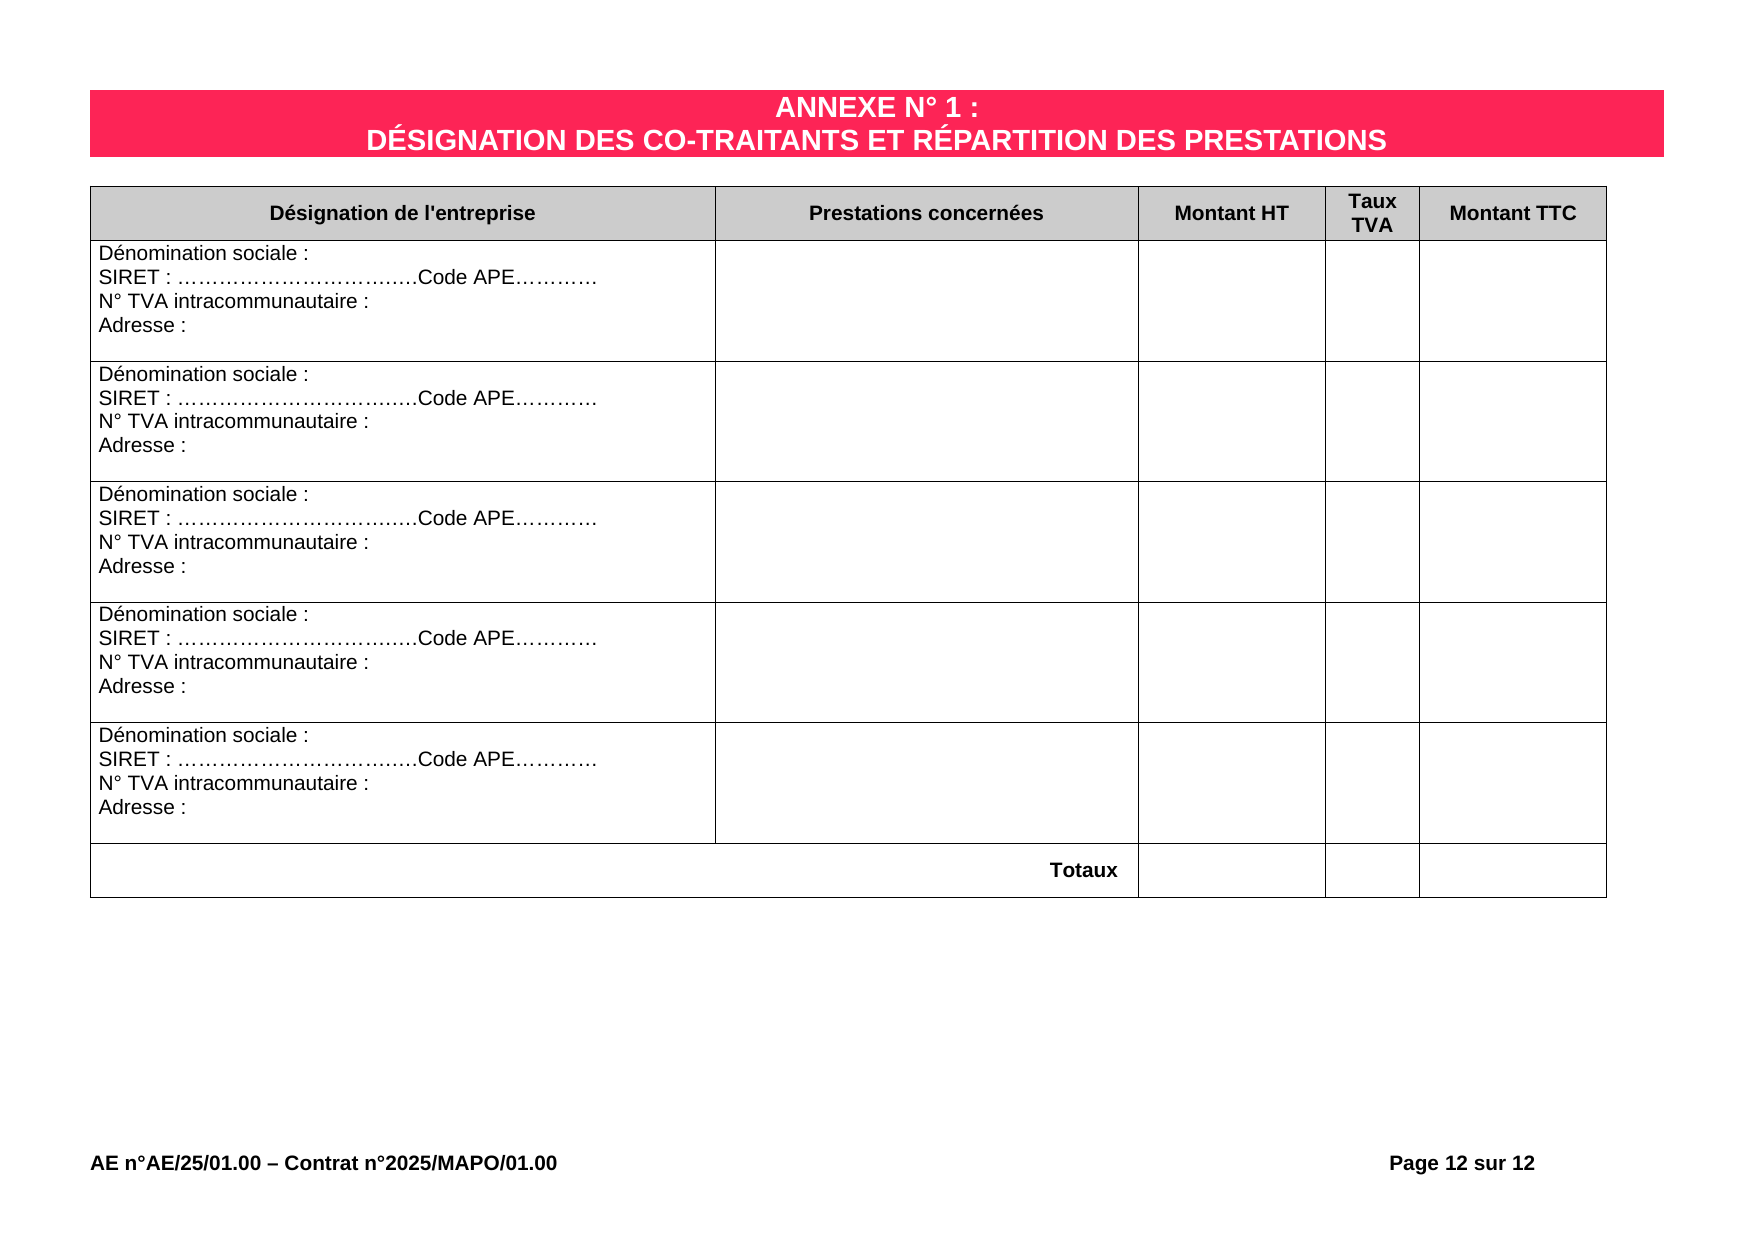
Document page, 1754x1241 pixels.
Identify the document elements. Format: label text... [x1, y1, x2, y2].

table_cell Dénomination sociale : SIRET : ………………………….….Code APE………… N° TVA intracommunautaire : Adresse : [91, 482, 715, 602]
table_cell [1139, 482, 1325, 602]
table_cell Totaux [91, 844, 1138, 897]
table_cell [716, 603, 1138, 722]
subtitle DÉSIGNATION DES CO-TRAITANTS ET RÉPARTITION DES PRESTATIONS [90, 123, 1664, 157]
table_cell [1420, 844, 1606, 897]
table_header Prestations concernées [716, 187, 1138, 240]
table_cell [1420, 241, 1606, 361]
table_cell [1326, 844, 1419, 897]
subtitle ANNEXE N° 1 : [90, 90, 1664, 123]
table_header Désignation de l'entreprise [91, 187, 715, 240]
table_cell [1420, 603, 1606, 722]
table_cell [1326, 723, 1419, 842]
table_cell [716, 482, 1138, 602]
table_cell [1420, 482, 1606, 602]
table_cell Dénomination sociale : SIRET : ………………………….….Code APE………… N° TVA intracommunautaire : Adresse : [91, 362, 715, 481]
table_cell [1326, 603, 1419, 722]
table_header Montant HT [1139, 187, 1325, 240]
table_cell [716, 241, 1138, 361]
table_cell Dénomination sociale : SIRET : ………………………….….Code APE………… N° TVA intracommunautaire : Adresse : [91, 241, 715, 361]
table_header Taux TVA [1326, 187, 1419, 240]
table_cell Dénomination sociale : SIRET : ………………………….….Code APE………… N° TVA intracommunautaire : Adresse : [91, 603, 715, 722]
table_cell [1139, 362, 1325, 481]
table_cell [716, 362, 1138, 481]
table_header Montant TTC [1420, 187, 1606, 240]
table_cell [1326, 482, 1419, 602]
table_cell [1139, 241, 1325, 361]
table_cell [1326, 362, 1419, 481]
table_cell Dénomination sociale : SIRET : ………………………….….Code APE………… N° TVA intracommunautaire : Adresse : [91, 723, 715, 842]
table_cell [1420, 362, 1606, 481]
table_cell [716, 723, 1138, 842]
table_cell [1139, 844, 1325, 897]
table_cell [1326, 241, 1419, 361]
table_cell [1139, 603, 1325, 722]
table_cell [1420, 723, 1606, 842]
table_cell [1139, 723, 1325, 842]
